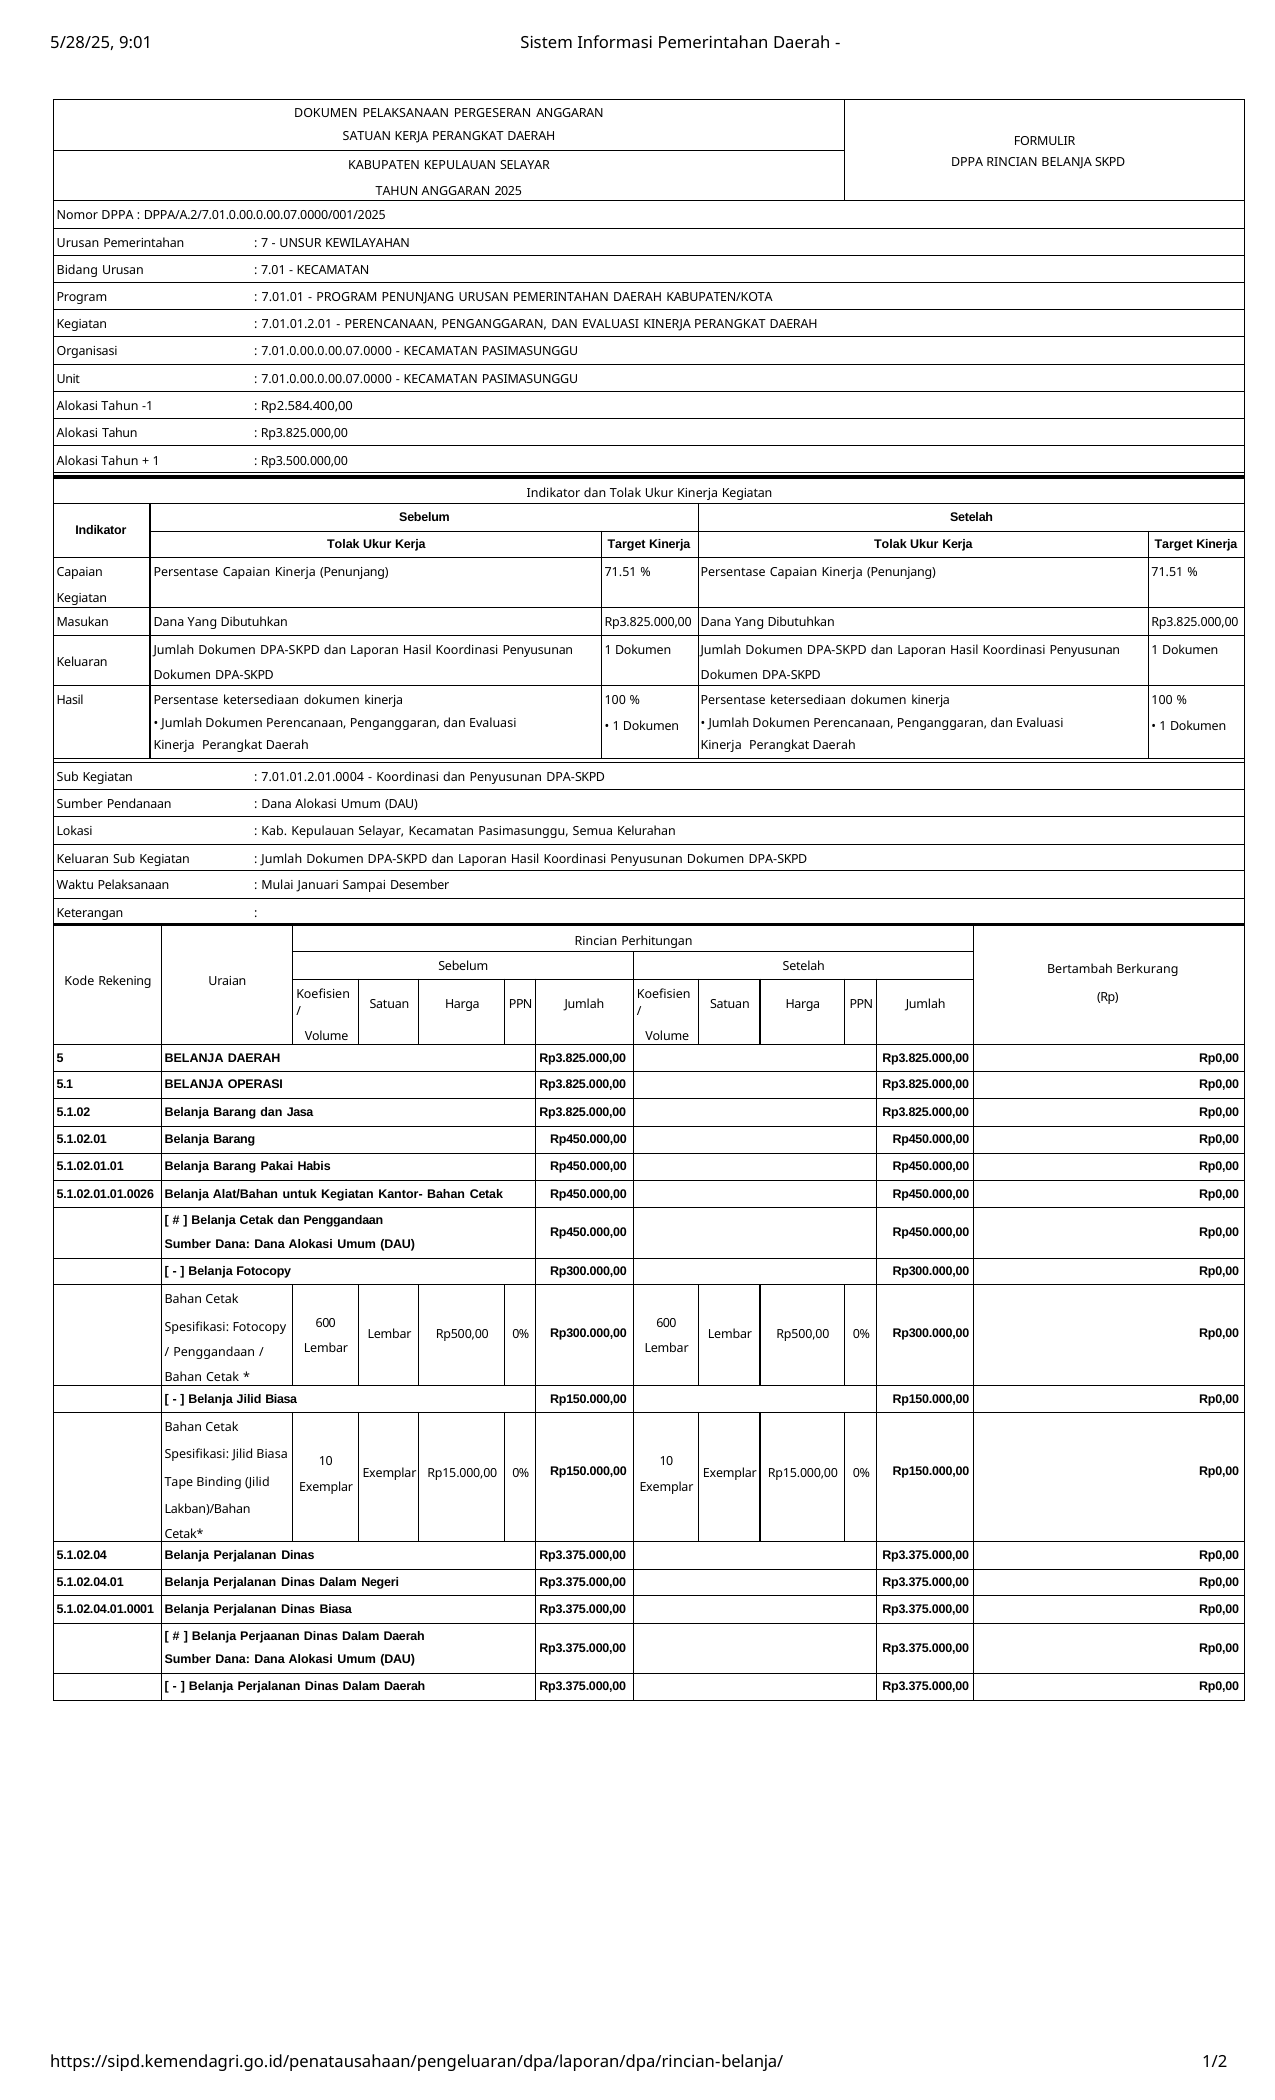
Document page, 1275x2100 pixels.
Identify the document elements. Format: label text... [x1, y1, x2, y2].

table_cell Rp450.000,00 [536, 1208, 633, 1257]
table_cell [634, 1072, 876, 1098]
table_cell Rp3.375.000,00 [877, 1570, 973, 1595]
table_header FORMULIR [845, 100, 1244, 150]
table_cell [634, 1045, 876, 1071]
table_cell Dana Yang Dibutuhkan [151, 608, 601, 634]
table_cell DPPA RINCIAN BELANJA SKPD [845, 150, 1244, 200]
table_cell Belanja Barang [162, 1127, 535, 1152]
table_cell [634, 1259, 876, 1284]
table_cell Exemplar [359, 1413, 418, 1541]
table_cell Belanja Barang Pakai Habis [162, 1154, 535, 1180]
table_cell Rp0,00 [974, 1181, 1244, 1207]
table_cell Rp450.000,00 [536, 1127, 633, 1152]
table_cell Rp3.375.000,00 [877, 1596, 973, 1623]
table_cell [634, 1386, 876, 1412]
table_cell PPN [505, 980, 535, 1044]
table_cell Lembar [359, 1285, 418, 1385]
table_cell Kegiatan : 7.01.01.2.01 - PERENCANAAN, PENGANGGARAN, DAN EVALUASI KINERJA PERANGKAT DAERAH [54, 310, 1244, 336]
table_cell Satuan [699, 980, 759, 1044]
table_cell Alokasi Tahun -1 : Rp2.584.400,00 [54, 392, 1244, 418]
table_cell Rp3.375.000,00 [536, 1570, 633, 1595]
table_cell Rp3.825.000,00 [602, 608, 698, 634]
table_cell Rp450.000,00 [877, 1127, 973, 1152]
table_cell Unit : 7.01.0.00.0.00.07.0000 - KECAMATAN PASIMASUNGGU [54, 365, 1244, 391]
table_cell Indikator dan Tolak Ukur Kinerja Kegiatan [54, 479, 1244, 503]
table_cell 0% [845, 1413, 876, 1541]
table_cell Jumlah [536, 980, 633, 1044]
table_cell Tolak Ukur Kerja [151, 532, 601, 557]
table_cell Rp150.000,00 [877, 1413, 973, 1541]
table_cell Rp0,00 [974, 1208, 1244, 1257]
table_cell Persentase ketersediaan dokumen kinerja Jumlah Dokumen Perencanaan, Penganggaran, dan Evaluasi Kinerja Perangkat Daerah [151, 686, 601, 758]
table_cell 5.1 [54, 1072, 161, 1098]
table_cell Bahan Cetak Spesifikasi: Fotocopy / Penggandaan / Bahan Cetak * [162, 1285, 292, 1385]
table_cell Nomor DPPA : DPPA/A.2/7.01.0.00.0.00.07.0000/001/2025 [54, 201, 1244, 228]
table_cell Keterangan : [54, 899, 1244, 923]
table_cell Sumber Pendanaan : Dana Alokasi Umum (DAU) [54, 790, 1244, 816]
table_cell Rp300.000,00 [877, 1285, 973, 1385]
table_cell Keluaran Sub Kegiatan : Jumlah Dokumen DPA-SKPD dan Laporan Hasil Koordinasi Penyusunan Dokumen DPA-SKPD [54, 845, 1244, 870]
table_cell Dana Yang Dibutuhkan [699, 608, 1148, 634]
table_cell Rp0,00 [974, 1045, 1244, 1071]
table_cell 0% [505, 1413, 535, 1541]
table_cell Sebelum [151, 504, 698, 531]
table_cell Rp3.375.000,00 [536, 1674, 633, 1700]
table_cell Rp450.000,00 [877, 1154, 973, 1180]
table_cell [ - ] Belanja Perjalanan Dinas Dalam Daerah [162, 1674, 535, 1700]
table_cell KABUPATEN KEPULAUAN SELAYAR TAHUN ANGGARAN 2025 [54, 151, 844, 200]
table_cell [634, 1596, 876, 1623]
table_cell 600 Lembar [293, 1285, 358, 1385]
table_cell 5.1.02.01 [54, 1127, 161, 1152]
table_cell Kode Rekening [54, 926, 161, 1044]
table_cell Koefisien / Volume [634, 980, 698, 1044]
table_cell [54, 1285, 161, 1385]
table_cell Belanja Barang dan Jasa [162, 1099, 535, 1126]
table_cell [634, 1099, 876, 1126]
table_cell [ - ] Belanja Fotocopy [162, 1259, 535, 1284]
table_cell Rp15.000,00 [419, 1413, 504, 1541]
table_cell Rp3.825.000,00 [536, 1099, 633, 1126]
table_cell Organisasi : 7.01.0.00.0.00.07.0000 - KECAMATAN PASIMASUNGGU [54, 337, 1244, 363]
table_cell 10 Exemplar [293, 1413, 358, 1541]
table_cell Rp450.000,00 [536, 1181, 633, 1207]
table_cell BELANJA DAERAH [162, 1045, 535, 1071]
table_cell 100 % 1 Dokumen [602, 686, 698, 758]
table_cell [54, 1624, 161, 1673]
table_cell Rp150.000,00 [536, 1386, 633, 1412]
table_cell Rp500,00 [419, 1285, 504, 1385]
table_cell Persentase Capaian Kinerja (Penunjang) [151, 558, 601, 607]
table_cell Rp3.375.000,00 [536, 1596, 633, 1623]
table_cell Rp3.825.000,00 [877, 1045, 973, 1071]
table_cell Bertambah Berkurang (Rp) [974, 926, 1244, 1044]
table_cell Rp450.000,00 [877, 1208, 973, 1257]
table_cell Harga [761, 980, 844, 1044]
table_cell Rp0,00 [974, 1099, 1244, 1126]
table_cell 1 Dokumen [1149, 636, 1244, 684]
table_cell [634, 1542, 876, 1569]
table_cell Rp3.825.000,00 [536, 1045, 633, 1071]
table_cell 71.51 % [1149, 558, 1244, 607]
table_cell Keluaran [54, 636, 149, 684]
table_cell Jumlah [877, 980, 973, 1044]
table_cell Rp3.375.000,00 [877, 1674, 973, 1700]
table_cell Belanja Perjalanan Dinas Dalam Negeri [162, 1570, 535, 1595]
table_cell [54, 1674, 161, 1700]
table_cell [634, 1624, 876, 1673]
table_cell [54, 1259, 161, 1284]
table_cell [634, 1154, 876, 1180]
table_cell Rp300.000,00 [536, 1285, 633, 1385]
table_cell 5.1.02.01.01 [54, 1154, 161, 1180]
table_cell Exemplar [699, 1413, 759, 1541]
table_cell Setelah [699, 504, 1244, 531]
table_cell Satuan [359, 980, 418, 1044]
table_cell Indikator [54, 504, 149, 557]
table_cell Masukan [54, 608, 149, 634]
table_cell Rp0,00 [974, 1674, 1244, 1700]
table_cell Rp450.000,00 [536, 1154, 633, 1180]
table_cell Rp0,00 [974, 1413, 1244, 1541]
table_cell Rp0,00 [974, 1127, 1244, 1152]
table_cell [ - ] Belanja Jilid Biasa [162, 1386, 535, 1412]
table_cell Rp0,00 [974, 1285, 1244, 1385]
table_cell Belanja Alat/Bahan untuk Kegiatan Kantor- Bahan Cetak [162, 1181, 535, 1207]
table_cell Rp450.000,00 [877, 1181, 973, 1207]
table_cell 5.1.02 [54, 1099, 161, 1126]
table_cell Target Kinerja [1149, 532, 1244, 557]
table_cell 1 Dokumen [602, 636, 698, 684]
table_cell Rp3.375.000,00 [877, 1624, 973, 1673]
table_cell [ # ] Belanja Cetak dan Penggandaan Sumber Dana: Dana Alokasi Umum (DAU) [162, 1208, 535, 1257]
table_cell Rp300.000,00 [877, 1259, 973, 1284]
table_cell Koefisien / Volume [293, 980, 358, 1044]
table_cell [54, 1386, 161, 1412]
table_cell Jumlah Dokumen DPA-SKPD dan Laporan Hasil Koordinasi Penyusunan Dokumen DPA-SKPD [699, 636, 1148, 684]
table_cell 5.1.02.04 [54, 1542, 161, 1569]
table_cell Rp0,00 [974, 1154, 1244, 1180]
table_cell Rp15.000,00 [761, 1413, 844, 1541]
table_cell Rincian Perhitungan [293, 926, 973, 951]
table_cell Rp0,00 [974, 1542, 1244, 1569]
table_cell Program : 7.01.01 - PROGRAM PENUNJANG URUSAN PEMERINTAHAN DAERAH KABUPATEN/KOTA [54, 283, 1244, 309]
table_cell Bahan Cetak Spesifikasi: Jilid Biasa Tape Binding (Jilid Lakban)/Bahan Cetak* [162, 1413, 292, 1541]
table_cell Sub Kegiatan : 7.01.01.2.01.0004 - Koordinasi dan Penyusunan DPA-SKPD [54, 763, 1244, 788]
table_cell BELANJA OPERASI [162, 1072, 535, 1098]
table_cell [634, 1127, 876, 1152]
table_cell Rp0,00 [974, 1624, 1244, 1673]
table_cell Rp0,00 [974, 1570, 1244, 1595]
table_cell 5.1.02.01.01.0026 [54, 1181, 161, 1207]
table_cell Rp3.375.000,00 [536, 1624, 633, 1673]
table_cell 0% [505, 1285, 535, 1385]
table_cell Harga [419, 980, 504, 1044]
table_cell 5 [54, 1045, 161, 1071]
table_cell Rp150.000,00 [536, 1413, 633, 1541]
table_cell 10 Exemplar [634, 1413, 698, 1541]
table_cell [634, 1674, 876, 1700]
table_cell [634, 1208, 876, 1257]
table_cell Rp150.000,00 [877, 1386, 973, 1412]
table_cell Rp500,00 [761, 1285, 844, 1385]
table_cell Belanja Perjalanan Dinas Biasa [162, 1596, 535, 1623]
table_cell Target Kinerja [602, 532, 698, 557]
table_cell PPN [845, 980, 876, 1044]
table_cell 600 Lembar [634, 1285, 698, 1385]
table_cell Rp0,00 [974, 1596, 1244, 1623]
table_cell [54, 1413, 161, 1541]
table_cell Rp3.825.000,00 [877, 1099, 973, 1126]
table_cell Rp3.375.000,00 [536, 1542, 633, 1569]
table_cell Setelah [634, 952, 973, 978]
table_cell Waktu Pelaksanaan : Mulai Januari Sampai Desember [54, 871, 1244, 898]
table_header DOKUMEN PELAKSANAAN PERGESERAN ANGGARAN SATUAN KERJA PERANGKAT DAERAH [54, 100, 844, 150]
table_cell [634, 1181, 876, 1207]
table_cell Belanja Perjalanan Dinas [162, 1542, 535, 1569]
table_cell Persentase Capaian Kinerja (Penunjang) [699, 558, 1148, 607]
table_cell Alokasi Tahun : Rp3.825.000,00 [54, 419, 1244, 445]
table_cell Rp300.000,00 [536, 1259, 633, 1284]
table_cell [ # ] Belanja Perjaanan Dinas Dalam Daerah Sumber Dana: Dana Alokasi Umum (DAU) [162, 1624, 535, 1673]
table_cell Sebelum [293, 952, 633, 978]
table_cell [54, 1208, 161, 1257]
table_cell 5.1.02.04.01 [54, 1570, 161, 1595]
table_cell Rp3.825.000,00 [877, 1072, 973, 1098]
table_cell 5.1.02.04.01.0001 [54, 1596, 161, 1623]
table_cell Bidang Urusan : 7.01 - KECAMATAN [54, 256, 1244, 282]
table_cell Rp3.375.000,00 [877, 1542, 973, 1569]
table_cell 71.51 % [602, 558, 698, 607]
table_cell Tolak Ukur Kerja [699, 532, 1148, 557]
table_cell Rp0,00 [974, 1386, 1244, 1412]
table_cell Hasil [54, 686, 149, 758]
table_cell Lokasi : Kab. Kepulauan Selayar, Kecamatan Pasimasunggu, Semua Kelurahan [54, 817, 1244, 844]
table_cell Lembar [699, 1285, 759, 1385]
table_cell Rp3.825.000,00 [1149, 608, 1244, 634]
table_cell Capaian Kegiatan [54, 558, 149, 607]
table_cell Uraian [162, 926, 292, 1044]
table_cell 100 % 1 Dokumen [1149, 686, 1244, 758]
table_cell [634, 1570, 876, 1595]
table_cell Alokasi Tahun + 1 : Rp3.500.000,00 [54, 446, 1244, 472]
table_cell Persentase ketersediaan dokumen kinerja Jumlah Dokumen Perencanaan, Penganggaran, dan Evaluasi Kinerja Perangkat Daerah [699, 686, 1148, 758]
table_cell 0% [845, 1285, 876, 1385]
table_cell Jumlah Dokumen DPA-SKPD dan Laporan Hasil Koordinasi Penyusunan Dokumen DPA-SKPD [151, 636, 601, 684]
table_cell Rp3.825.000,00 [536, 1072, 633, 1098]
table_cell Rp0,00 [974, 1259, 1244, 1284]
table_cell Urusan Pemerintahan : 7 - UNSUR KEWILAYAHAN [54, 229, 1244, 255]
table_cell Rp0,00 [974, 1072, 1244, 1098]
